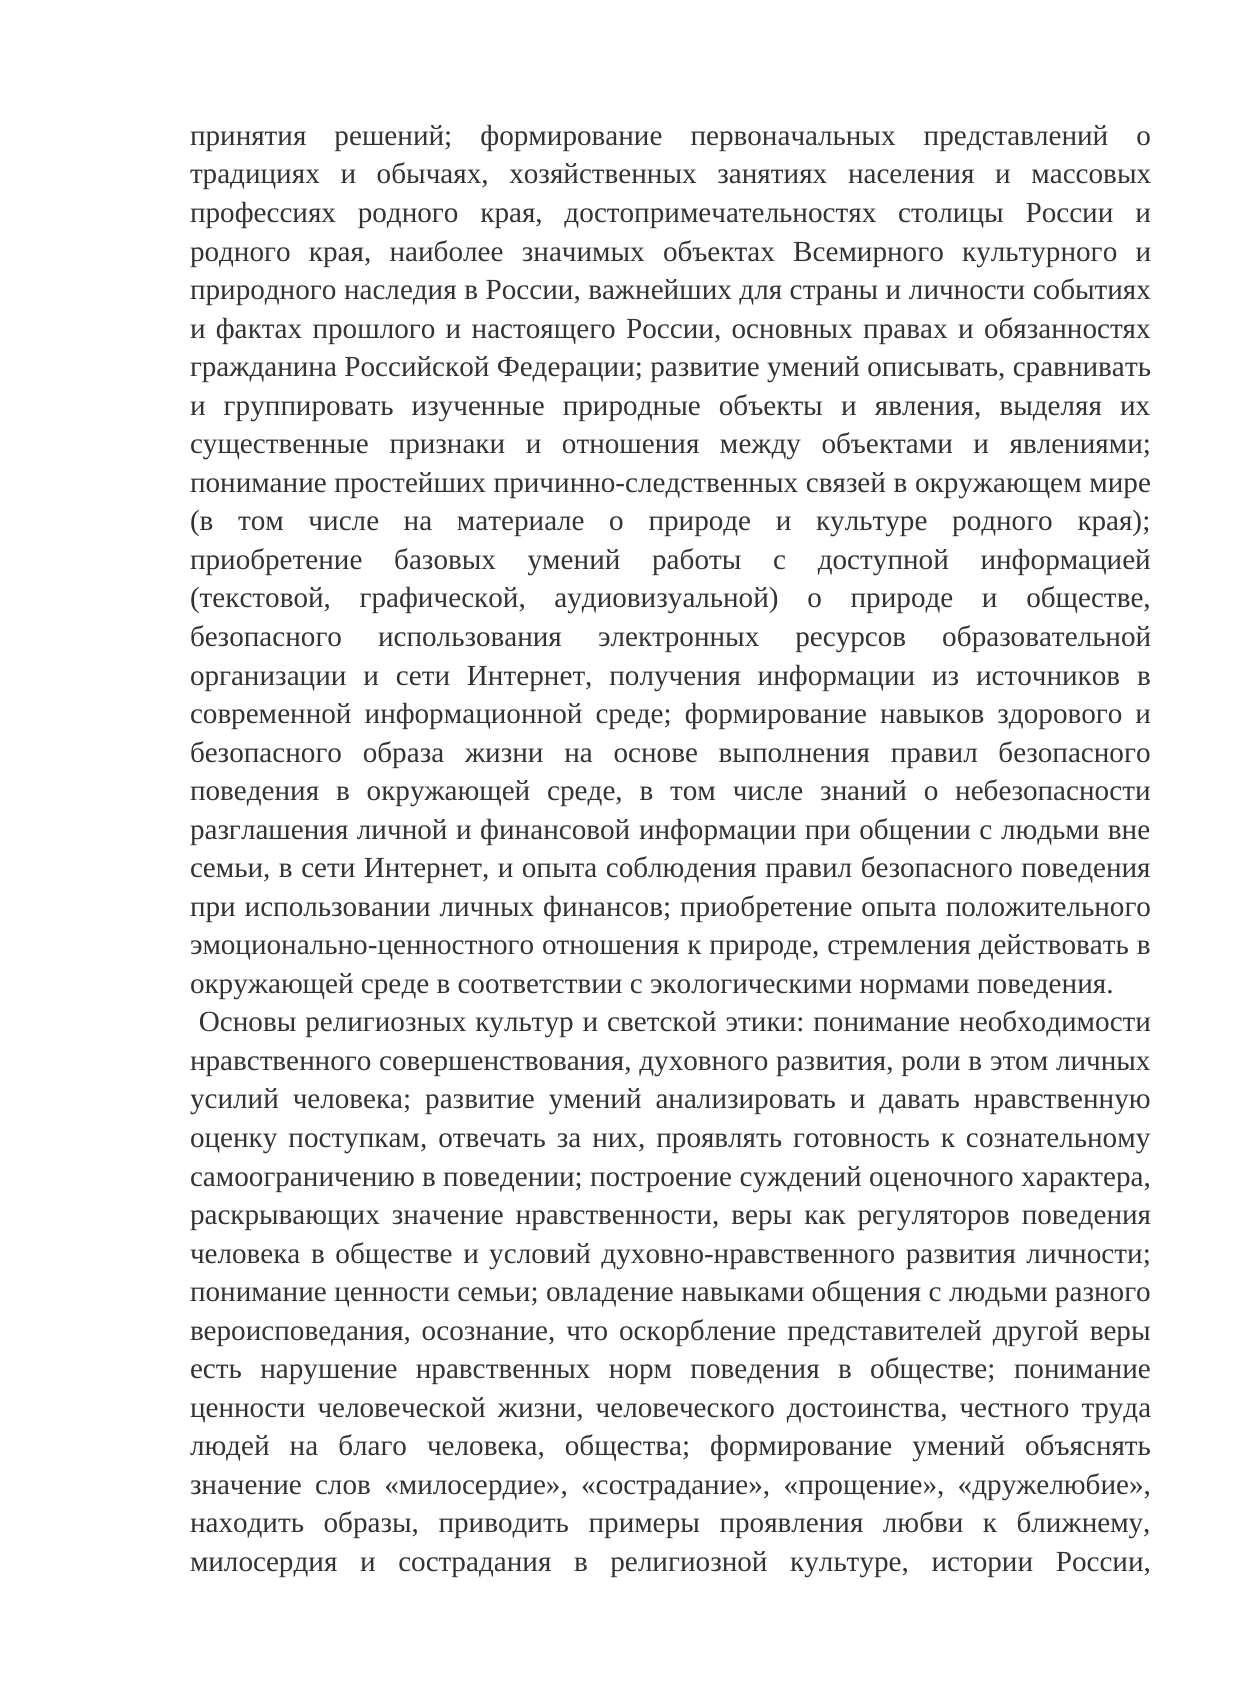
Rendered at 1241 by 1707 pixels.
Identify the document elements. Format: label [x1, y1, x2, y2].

text [190, 118, 1152, 999]
text [190, 1004, 1152, 1578]
